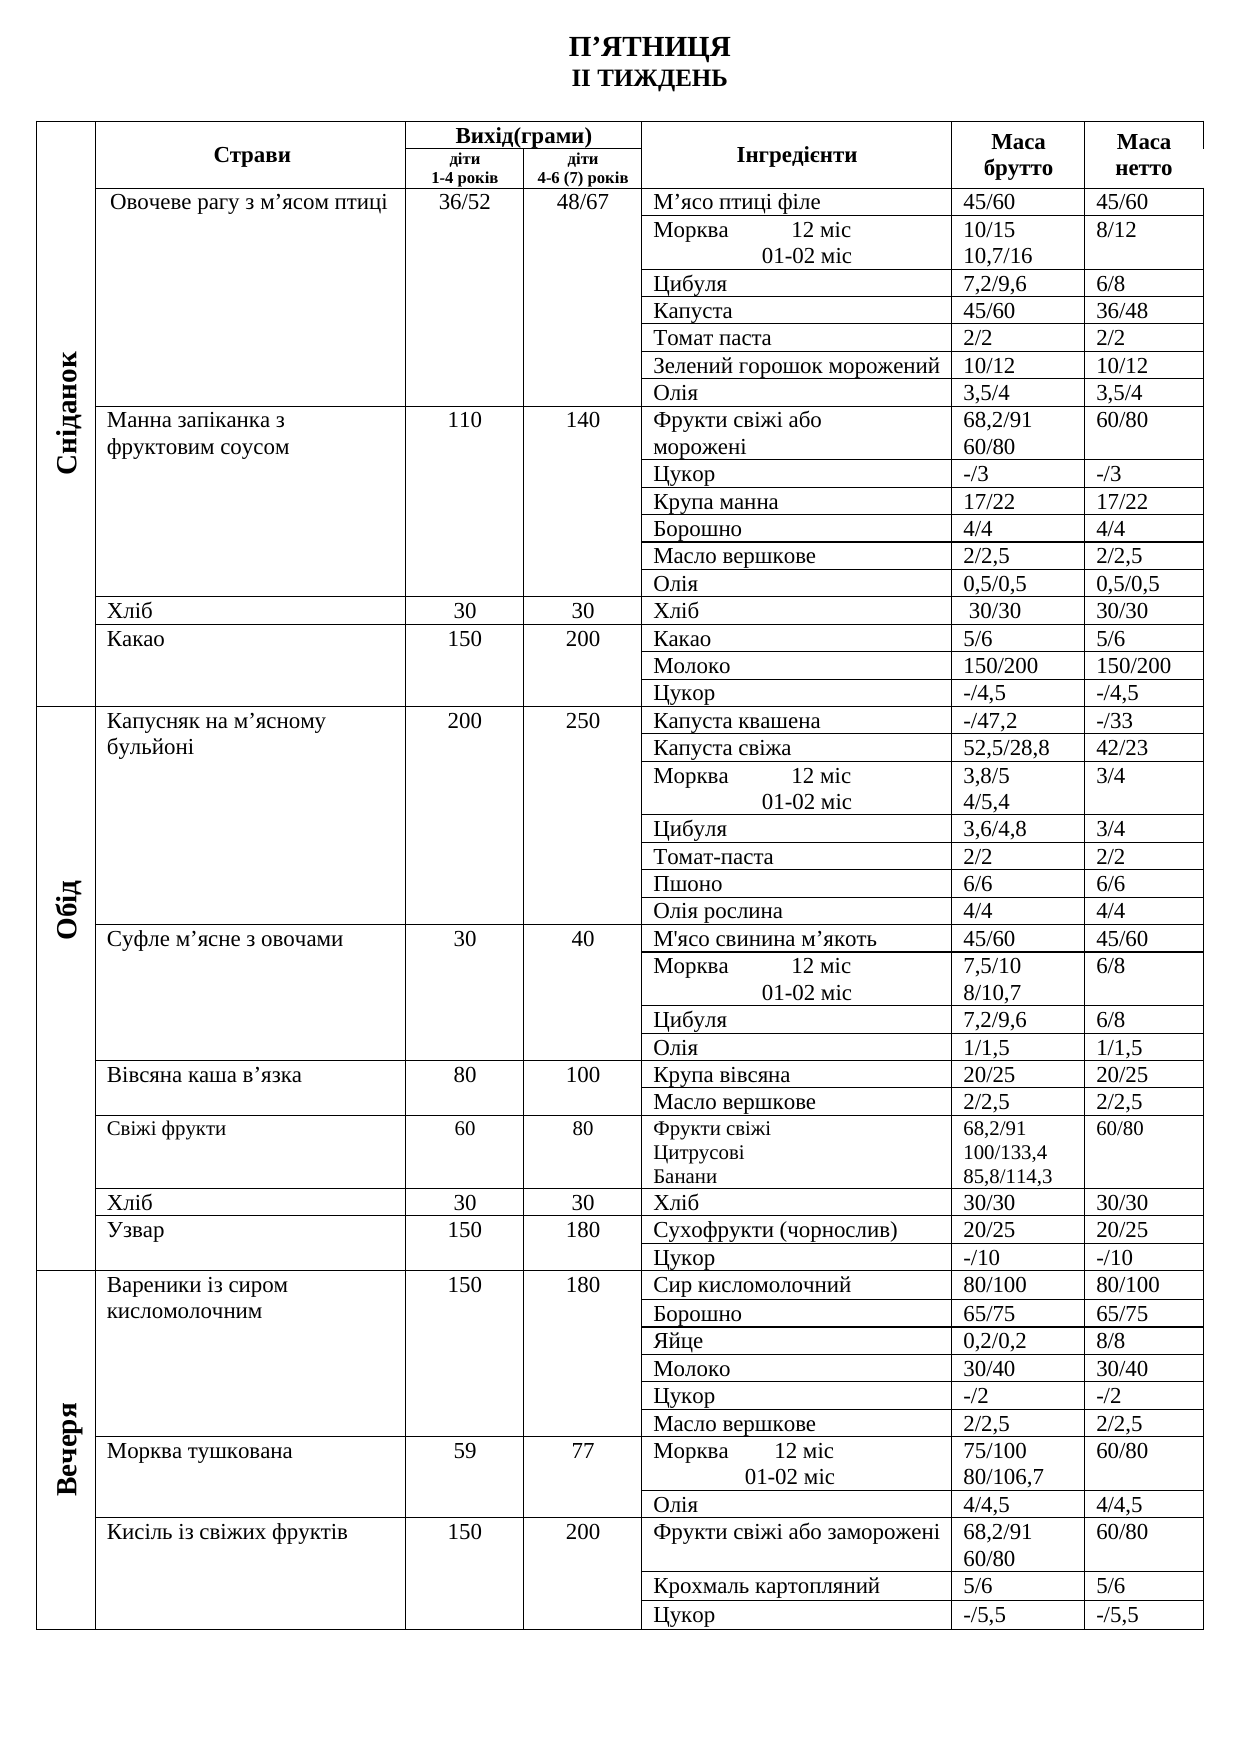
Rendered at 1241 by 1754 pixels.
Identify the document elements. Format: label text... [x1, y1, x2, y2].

table_cell 10/12 [952, 352, 1084, 378]
table_cell 2/2,5 [1085, 1410, 1203, 1436]
table_cell 5/6 [952, 625, 1084, 651]
table_cell -/47,2 [952, 707, 1084, 733]
table_cell 4/4,5 [952, 1491, 1084, 1517]
table_header Вихід(грами) [406, 122, 641, 148]
table_cell 68,2/91 100/133,4 85,8/114,3 [952, 1116, 1084, 1188]
table_cell Какао [642, 625, 951, 651]
table_cell 40 [524, 925, 641, 1060]
table_cell 150 [406, 1518, 523, 1629]
table_cell 30 [406, 1189, 523, 1215]
table_cell 60/80 [1085, 1437, 1203, 1490]
table_cell 150 [406, 625, 523, 706]
table_cell Томат паста [642, 324, 951, 351]
table_cell 3,5/4 [1085, 379, 1203, 406]
table_header Маса нетто [1085, 122, 1203, 187]
table_cell Фрукти свіжі або заморожені [642, 1518, 951, 1571]
table_cell 6/6 [1085, 870, 1203, 897]
table_cell 30/30 [952, 597, 1084, 624]
table_header Сніданок [37, 122, 95, 706]
table_cell 2/2 [952, 843, 1084, 869]
table_cell Цукор [642, 1244, 951, 1270]
table_cell Морква тушкована [96, 1437, 405, 1517]
table_cell 8/12 [1085, 216, 1203, 268]
table_cell 150 [406, 1271, 523, 1436]
table_cell 68,2/91 60/80 [952, 1518, 1084, 1571]
table_cell 150 [406, 1216, 523, 1270]
table_cell Вівсяна каша в’язка [96, 1061, 405, 1115]
table_cell Морква 12 міс 01-02 міс [642, 762, 951, 814]
table_cell 4/4 [1085, 515, 1203, 541]
table_cell 250 [524, 707, 641, 924]
table_cell 20/25 [952, 1216, 1084, 1243]
table_cell -/5,5 [1085, 1601, 1203, 1629]
table_cell Молоко [642, 652, 951, 678]
table_cell 45/60 [952, 925, 1084, 951]
table_cell 59 [406, 1437, 523, 1517]
table_cell Крупа вівсяна [642, 1061, 951, 1087]
table_cell 45/60 [1085, 925, 1203, 951]
table_cell Обід [37, 707, 95, 1115]
table_cell 200 [524, 625, 641, 706]
table_cell 140 [524, 407, 641, 596]
table_cell Олія рослина [642, 898, 951, 924]
table_cell -/33 [1085, 707, 1203, 733]
table_cell 30/30 [1085, 597, 1203, 624]
table_cell Вечеря [37, 1271, 95, 1629]
table_cell 30/40 [1085, 1355, 1203, 1381]
table_cell Хліб [642, 597, 951, 624]
table_cell 2/2 [952, 324, 1084, 351]
table_cell 60 [406, 1116, 523, 1188]
table_cell 80/100 [1085, 1271, 1203, 1299]
table_cell Масло вершкове [642, 1088, 951, 1115]
table_cell Борошно [642, 515, 951, 541]
table_cell 30 [524, 1189, 641, 1215]
table_cell 60/80 [1085, 407, 1203, 459]
table_cell 10/15 10,7/16 [952, 216, 1084, 268]
table_cell 17/22 [1085, 488, 1203, 514]
text ІІ ТИЖДЕНЬ [118, 63, 1181, 92]
table_cell 45/60 [1085, 189, 1203, 215]
table_cell 7,2/9,6 [952, 270, 1084, 296]
table_cell 4/4,5 [1085, 1491, 1203, 1517]
table_cell 6/6 [952, 870, 1084, 897]
table_cell Хліб [642, 1189, 951, 1215]
table_cell 110 [406, 407, 523, 596]
table_cell Масло вершкове [642, 1410, 951, 1436]
table_cell 6/8 [1085, 1006, 1203, 1032]
table_cell 30/40 [952, 1355, 1084, 1381]
table_cell 20/25 [952, 1061, 1084, 1087]
table_header Маса брутто [952, 122, 1084, 187]
table_cell Яйце [642, 1328, 951, 1354]
table_cell 65/75 [952, 1300, 1084, 1326]
table_cell Кисіль із свіжих фруктів [96, 1518, 405, 1629]
table_cell Цукор [642, 680, 951, 706]
table_cell Фрукти свіжі або морожені [642, 407, 951, 459]
table_cell 200 [524, 1518, 641, 1629]
table_cell 2/2 [1085, 843, 1203, 869]
table_cell Манна запіканка з фруктовим соусом [96, 407, 405, 596]
table_cell -/3 [952, 460, 1084, 487]
table_cell 180 [524, 1216, 641, 1270]
table_cell Морква 12 міс 01-02 міс [642, 953, 951, 1005]
table_cell Фрукти свіжі Цитрусові Банани [642, 1116, 951, 1188]
table_cell Крохмаль картопляний [642, 1572, 951, 1600]
table_cell Морква 12 міс 01-02 міс [642, 216, 951, 268]
table_cell 0,5/0,5 [952, 570, 1084, 596]
table_cell 45/60 [952, 189, 1084, 215]
table_cell Масло вершкове [642, 543, 951, 569]
table_cell 80/100 [952, 1271, 1084, 1299]
table_cell 3,8/5 4/5,4 [952, 762, 1084, 814]
table_cell Суфле м’ясне з овочами [96, 925, 405, 1060]
table_cell Крупа манна [642, 488, 951, 514]
table_cell 6/8 [1085, 953, 1203, 1005]
table_cell 2/2,5 [952, 1410, 1084, 1436]
table_cell 0,5/0,5 [1085, 570, 1203, 596]
table_cell 100 [524, 1061, 641, 1115]
table_cell 80 [524, 1116, 641, 1188]
text П’ЯТНИЦЯ [118, 29, 1181, 63]
table_cell Какао [96, 625, 405, 706]
table_cell Цибуля [642, 815, 951, 842]
table_cell Хліб [96, 597, 405, 624]
table_cell 150/200 [1085, 652, 1203, 678]
table_cell М'ясо свинина м’якоть [642, 925, 951, 951]
table_cell 60/80 [1085, 1116, 1203, 1188]
table_cell 52,5/28,8 [952, 734, 1084, 761]
table_cell 2/2,5 [1085, 1088, 1203, 1115]
table_cell Овочеве рагу з м’ясом птиці [96, 189, 405, 406]
table_cell 5/6 [952, 1572, 1084, 1600]
table_cell -/4,5 [1085, 680, 1203, 706]
table_cell 30 [524, 597, 641, 624]
table_cell 10/12 [1085, 352, 1203, 378]
table_cell 2/2,5 [1085, 543, 1203, 569]
table_cell 60/80 [1085, 1518, 1203, 1571]
table_cell 3,6/4,8 [952, 815, 1084, 842]
table_cell Томат-паста [642, 843, 951, 869]
table_cell М’ясо птиці філе [642, 189, 951, 215]
table_cell 3/4 [1085, 815, 1203, 842]
table_cell 36/52 [406, 189, 523, 406]
table_cell 7,5/10 8/10,7 [952, 953, 1084, 1005]
table_cell 75/100 80/106,7 [952, 1437, 1084, 1490]
table_cell 80 [406, 1061, 523, 1115]
table_cell 4/4 [1085, 898, 1203, 924]
table_cell 20/25 [1085, 1216, 1203, 1243]
table_cell [37, 1115, 95, 1270]
table_cell діти 4-6 (7) років [524, 149, 641, 187]
table_cell Капуста [642, 297, 951, 323]
table_cell діти 1-4 років [406, 149, 523, 187]
table_cell Морква 12 міс 01-02 міс [642, 1437, 951, 1490]
table_cell 17/22 [952, 488, 1084, 514]
table_cell 1/1,5 [1085, 1034, 1203, 1060]
table_cell -/3 [1085, 460, 1203, 487]
table_cell 42/23 [1085, 734, 1203, 761]
table_cell 30 [406, 597, 523, 624]
table_cell 68,2/91 60/80 [952, 407, 1084, 459]
table_cell 2/2,5 [952, 1088, 1084, 1115]
table_cell 77 [524, 1437, 641, 1517]
table_cell 30/30 [952, 1189, 1084, 1215]
table_cell 1/1,5 [952, 1034, 1084, 1060]
table_cell Свіжі фрукти [96, 1116, 405, 1188]
table_cell 48/67 [524, 189, 641, 406]
table_cell Цукор [642, 1382, 951, 1409]
table_cell 30 [406, 925, 523, 1060]
table_cell Узвар [96, 1216, 405, 1270]
table_cell 180 [524, 1271, 641, 1436]
table_cell Сир кисломолочний [642, 1271, 951, 1299]
table_header Страви [96, 122, 405, 187]
table_cell Цибуля [642, 270, 951, 296]
table_cell 20/25 [1085, 1061, 1203, 1087]
table_cell 150/200 [952, 652, 1084, 678]
table_cell Цукор [642, 460, 951, 487]
table_cell -/10 [952, 1244, 1084, 1270]
table_cell Цукор [642, 1601, 951, 1629]
table_header Інгредієнти [642, 122, 951, 187]
table_cell Олія [642, 379, 951, 406]
table_cell 36/48 [1085, 297, 1203, 323]
table_cell 0,2/0,2 [952, 1328, 1084, 1354]
table_cell Борошно [642, 1300, 951, 1326]
table_cell Зелений горошок морожений [642, 352, 951, 378]
table_cell 4/4 [952, 515, 1084, 541]
table_cell Молоко [642, 1355, 951, 1381]
table_cell 65/75 [1085, 1300, 1203, 1326]
table_cell 2/2 [1085, 324, 1203, 351]
table_cell Пшоно [642, 870, 951, 897]
table_cell 45/60 [952, 297, 1084, 323]
table_cell -/2 [952, 1382, 1084, 1409]
table_cell 3,5/4 [952, 379, 1084, 406]
table_cell 5/6 [1085, 625, 1203, 651]
table_cell 4/4 [952, 898, 1084, 924]
table_cell 30/30 [1085, 1189, 1203, 1215]
table_cell 2/2,5 [952, 543, 1084, 569]
table_cell Олія [642, 570, 951, 596]
table_cell Олія [642, 1491, 951, 1517]
table_cell 8/8 [1085, 1328, 1203, 1354]
table_cell Капуста квашена [642, 707, 951, 733]
table_cell -/5,5 [952, 1601, 1084, 1629]
table_cell 5/6 [1085, 1572, 1203, 1600]
table_cell -/4,5 [952, 680, 1084, 706]
table_cell 6/8 [1085, 270, 1203, 296]
table_cell -/2 [1085, 1382, 1203, 1409]
table_cell -/10 [1085, 1244, 1203, 1270]
table_cell 200 [406, 707, 523, 924]
table_cell Цибуля [642, 1006, 951, 1032]
table_cell Вареники із сиром кисломолочним [96, 1271, 405, 1436]
table_cell 7,2/9,6 [952, 1006, 1084, 1032]
table_cell Сухофрукти (чорнослив) [642, 1216, 951, 1243]
table_cell Капуста свіжа [642, 734, 951, 761]
table_cell 3/4 [1085, 762, 1203, 814]
table_cell Капусняк на м’ясному бульйоні [96, 707, 405, 924]
table_cell Хліб [96, 1189, 405, 1215]
table_cell Олія [642, 1034, 951, 1060]
